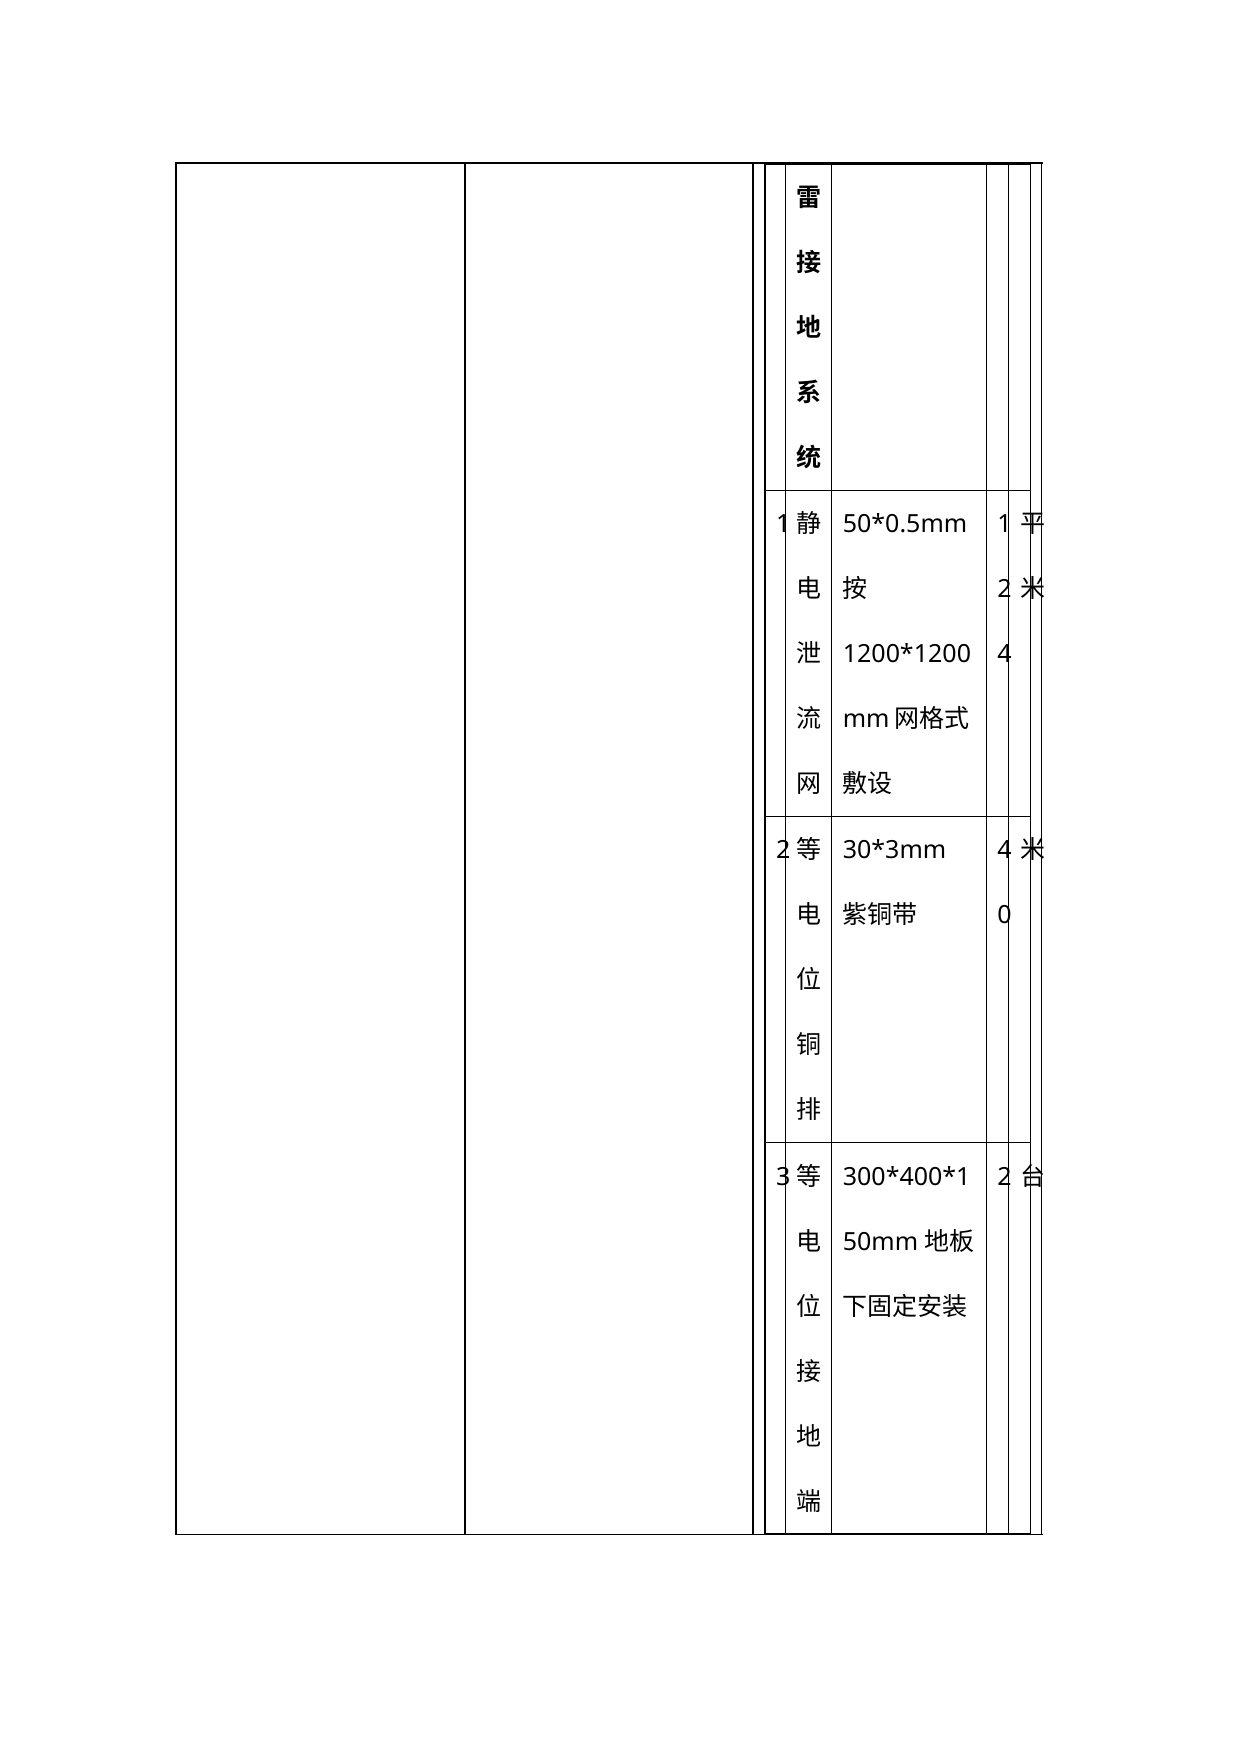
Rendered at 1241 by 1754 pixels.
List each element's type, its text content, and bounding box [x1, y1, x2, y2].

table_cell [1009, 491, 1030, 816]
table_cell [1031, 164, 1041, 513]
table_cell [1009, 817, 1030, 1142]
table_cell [832, 1143, 986, 1533]
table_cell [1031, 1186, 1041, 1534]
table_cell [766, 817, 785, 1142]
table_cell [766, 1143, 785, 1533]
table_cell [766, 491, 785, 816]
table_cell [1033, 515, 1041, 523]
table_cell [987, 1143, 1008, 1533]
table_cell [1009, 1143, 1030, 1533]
table_cell 1 [466, 164, 752, 1534]
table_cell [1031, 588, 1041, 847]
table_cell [832, 165, 986, 490]
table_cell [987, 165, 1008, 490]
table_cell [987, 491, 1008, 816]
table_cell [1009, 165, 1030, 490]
table_cell [177, 164, 464, 1534]
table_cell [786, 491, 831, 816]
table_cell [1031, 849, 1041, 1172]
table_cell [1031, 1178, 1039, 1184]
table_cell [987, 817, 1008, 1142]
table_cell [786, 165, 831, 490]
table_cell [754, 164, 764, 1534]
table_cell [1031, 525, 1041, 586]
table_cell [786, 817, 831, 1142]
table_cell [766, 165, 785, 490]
